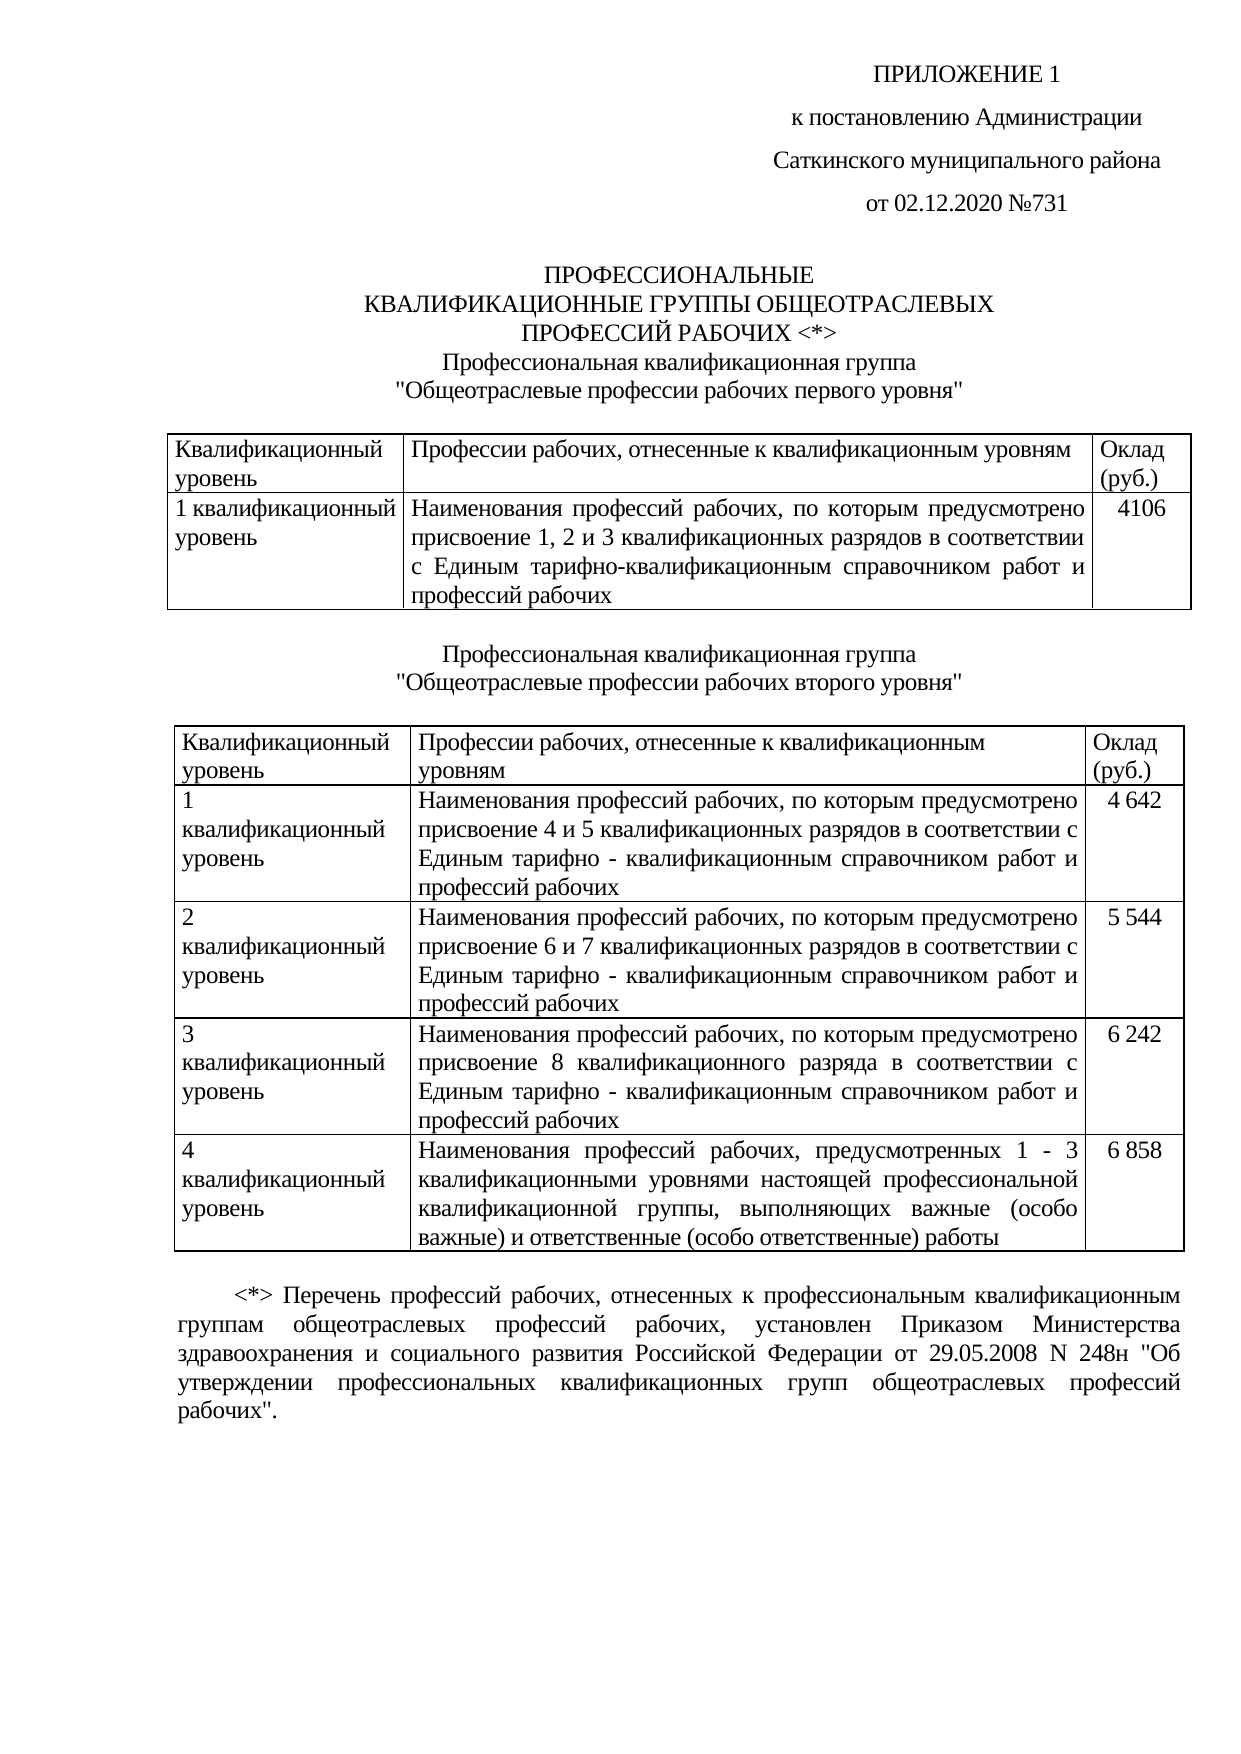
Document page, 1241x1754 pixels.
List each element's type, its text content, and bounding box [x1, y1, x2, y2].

table_header Оклад (руб.) [1093, 435, 1190, 492]
table_cell 6 242 [1086, 1019, 1183, 1134]
table_cell Наименования профессий рабочих, предусмотренных 1 - 3 квалификационными уровнями настоящей профессиональной квалификационной группы, выполняющих важные (особо важные) и ответственные (особо ответственные) работы [411, 1135, 1085, 1250]
text "Общеотраслевые профессии рабочих первого уровня" [177, 375, 1181, 404]
text "Общеотраслевые профессии рабочих второго уровня" [177, 667, 1181, 696]
table_header Квалификационный уровень [175, 727, 410, 784]
title ПРОФЕССИЙ РАБОЧИХ <*> [177, 318, 1181, 347]
text от 02.12.2020 №731 [753, 188, 1181, 217]
title ПРОФЕССИОНАЛЬНЫЕ [177, 260, 1181, 289]
table_cell 4106 [1093, 493, 1190, 608]
table_cell Наименования профессий рабочих, по которым предусмотрено присвоение 4 и 5 квалификационных разрядов в соответствии с Единым тарифно - квалификационным справочником работ и профессий рабочих [411, 786, 1085, 901]
table_header Профессии рабочих, отнесенные к квалификационным уровням [411, 727, 1085, 784]
table_header Профессии рабочих, отнесенные к квалификационным уровням [404, 435, 1092, 492]
text Профессиональная квалификационная группа [177, 347, 1181, 375]
table_cell 4 642 [1086, 786, 1183, 901]
table_cell 4 квалификационный уровень [175, 1135, 410, 1250]
table_cell 6 858 [1086, 1135, 1183, 1250]
table_header Оклад (руб.) [1086, 727, 1183, 784]
text <*> Перечень профессий рабочих, отнесенных к профессиональным квалификационным группам общеотраслевых профессий рабочих, установлен Приказом Министерства здравоохранения и социального развития Российской Федерации от 29.05.2008 N 248н "Об утверждении профессиональных квалификационных групп общеотраслевых профессий рабочих". [177, 1281, 1181, 1424]
text Саткинского муниципального района [753, 145, 1181, 174]
text ПРИЛОЖЕНИЕ 1 [753, 59, 1181, 88]
table_cell Наименования профессий рабочих, по которым предусмотрено присвоение 1, 2 и 3 квалификационных разрядов в соответствии с Единым тарифно-квалификационным справочником работ и профессий рабочих [404, 493, 1092, 608]
table_cell 2 квалификационный уровень [175, 902, 410, 1017]
text к постановлению Администрации [753, 102, 1181, 131]
table_header Квалификационный уровень [168, 435, 403, 492]
table_cell 1 квалификационный уровень [175, 786, 410, 901]
table_cell 1 квалификационный уровень [168, 493, 403, 608]
text Профессиональная квалификационная группа [177, 639, 1181, 667]
table_cell 5 544 [1086, 902, 1183, 1017]
title КВАЛИФИКАЦИОННЫЕ ГРУППЫ ОБЩЕОТРАСЛЕВЫХ [177, 289, 1181, 318]
table_cell 3 квалификационный уровень [175, 1019, 410, 1134]
table_cell Наименования профессий рабочих, по которым предусмотрено присвоение 8 квалификационного разряда в соответствии с Единым тарифно - квалификационным справочником работ и профессий рабочих [411, 1019, 1085, 1134]
table_cell Наименования профессий рабочих, по которым предусмотрено присвоение 6 и 7 квалификационных разрядов в соответствии с Единым тарифно - квалификационным справочником работ и профессий рабочих [411, 902, 1085, 1017]
